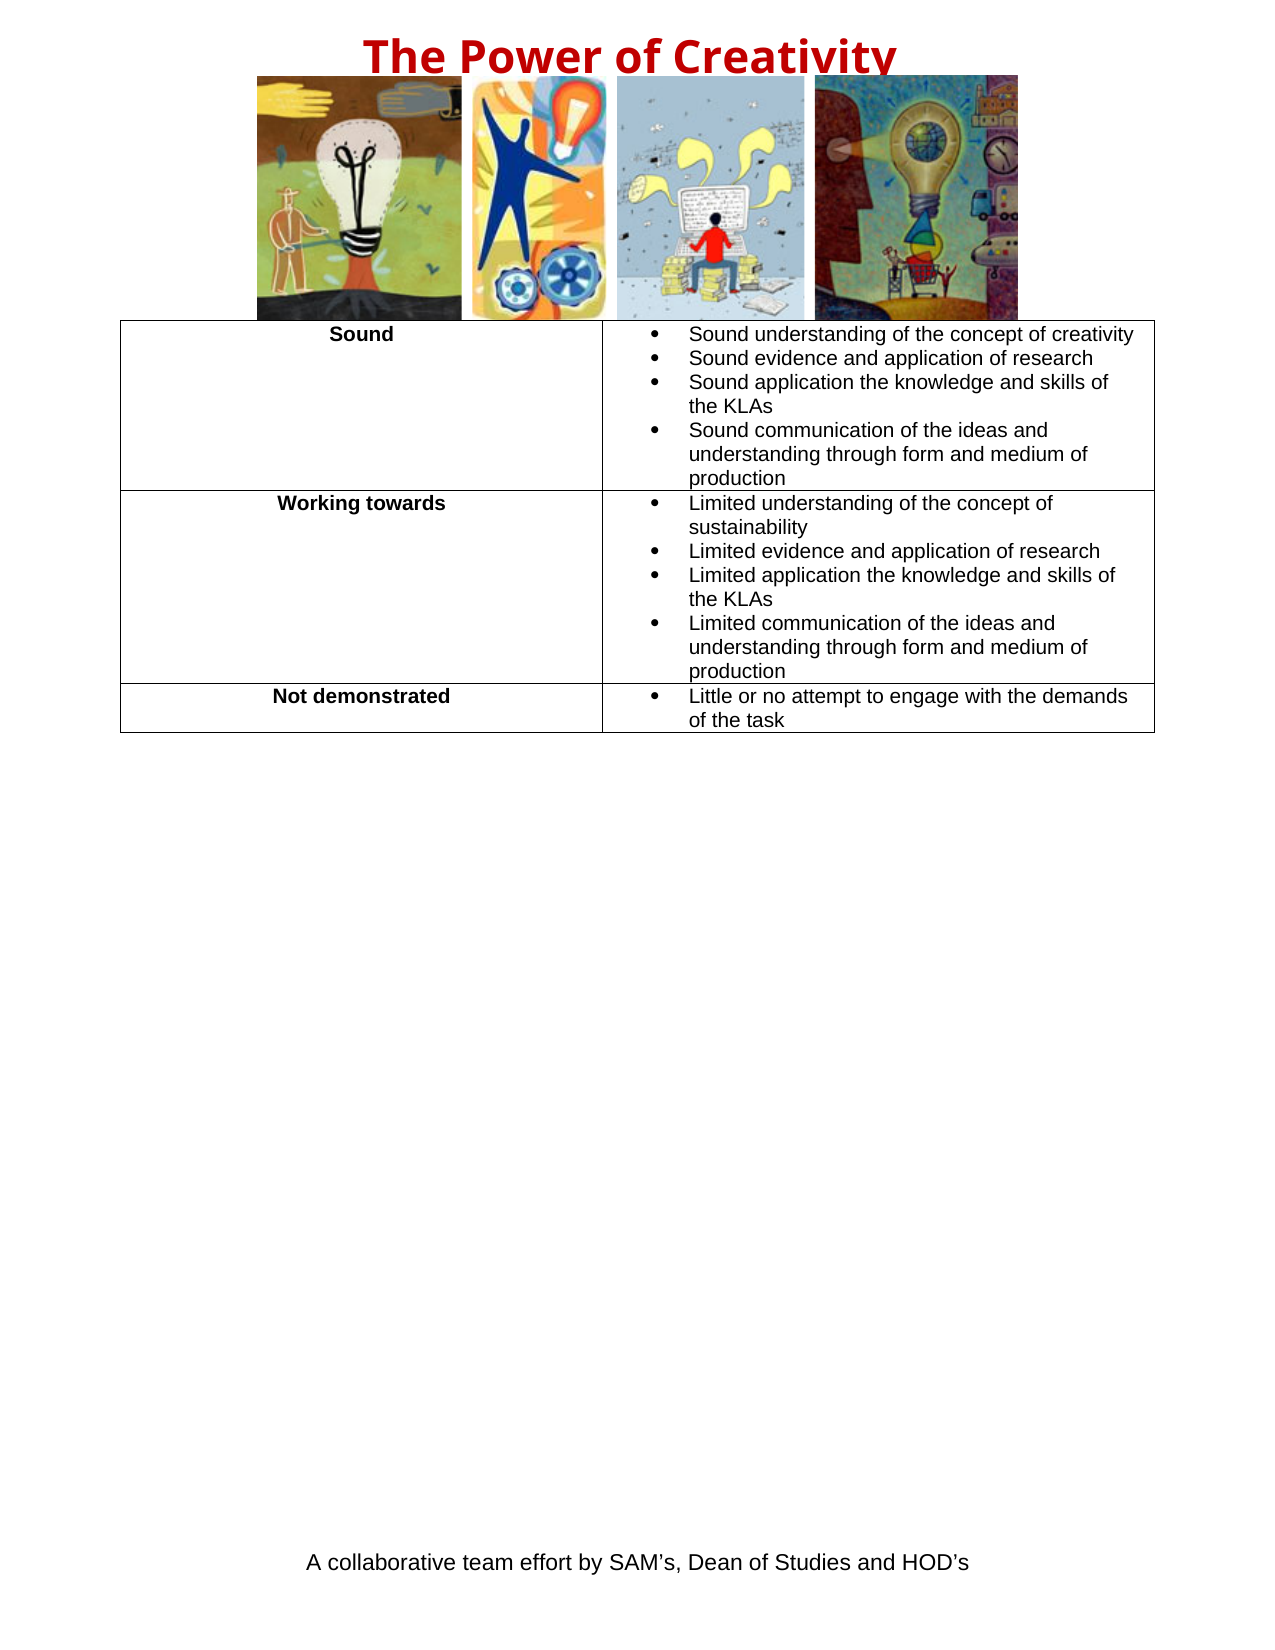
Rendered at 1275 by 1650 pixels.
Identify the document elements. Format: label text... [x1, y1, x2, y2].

table_cell Sound understanding of the concept of creativity Sound evidence and application of research Sound application the knowledge and skills of the KLAs Sound communication of the ideas and understanding through form and medium of production [603, 321, 1154, 489]
table_cell Limited understanding of the concept of sustainability Limited evidence and application of research Limited application the knowledge and skills of the KLAs Limited communication of the ideas and understanding through form and medium of production [603, 491, 1154, 683]
picture [814, 75, 1018, 320]
table_cell Little or no attempt to engage with the demands of the task [603, 684, 1154, 732]
picture [472, 76, 607, 320]
picture [617, 76, 805, 320]
table_cell Sound [121, 321, 602, 489]
table_cell Working towards [121, 491, 602, 683]
picture [257, 76, 462, 320]
table_cell Not demonstrated [121, 684, 602, 732]
